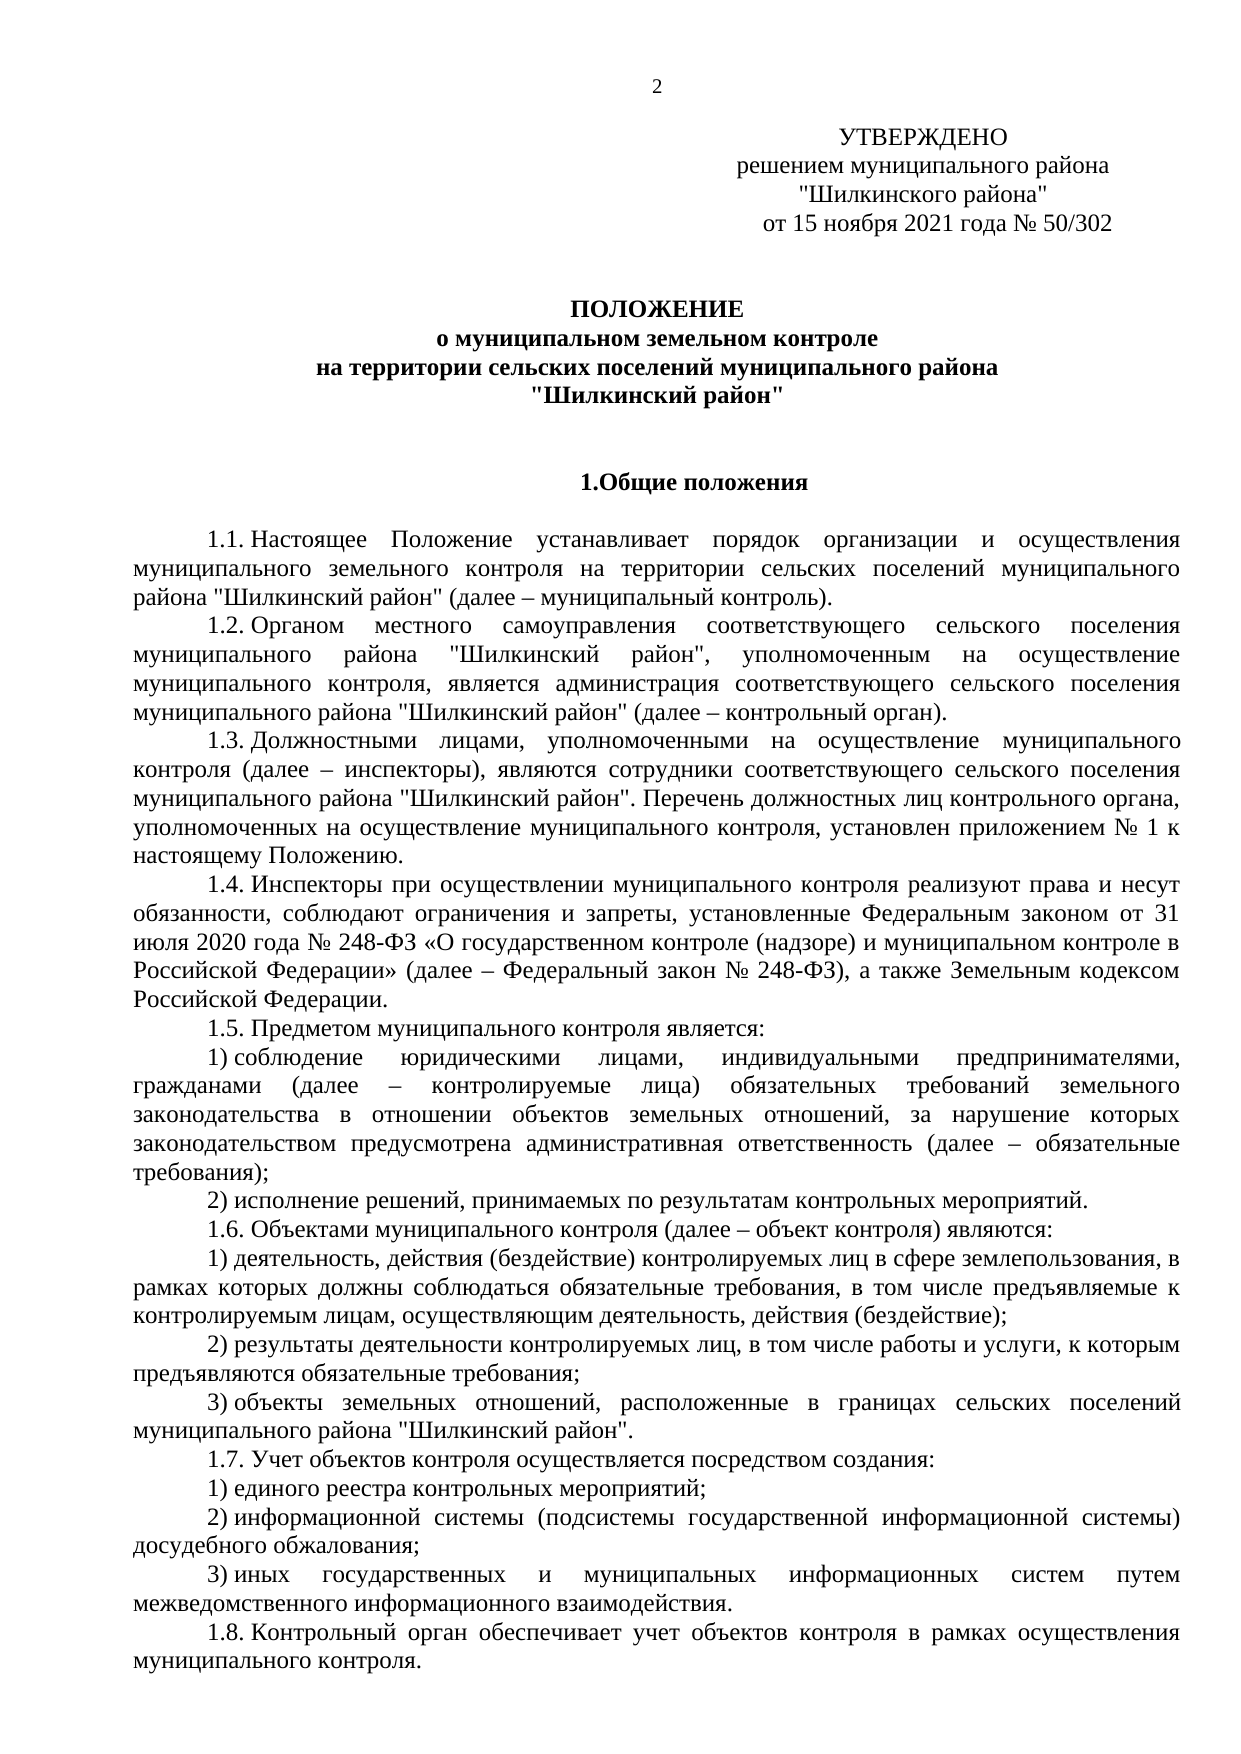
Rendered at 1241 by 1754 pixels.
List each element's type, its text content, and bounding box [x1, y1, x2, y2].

text 3) объекты земельных отношений, расположенные в границах сельских поселений муниципального района "Шилкинский район". [133, 1387, 1181, 1444]
text от 15 ноября 2021 года № 50/302 [694, 208, 1181, 237]
text 1.1. Настоящее Положение устанавливает порядок организации и осуществления муниципального земельного контроля на территории сельских поселений муниципального района "Шилкинский район" (далее – муниципальный контроль). [133, 524, 1181, 611]
text 1.5. Предметом муниципального контроля является: [133, 1013, 1181, 1042]
text 1) соблюдение юридическими лицами, индивидуальными предпринимателями, гражданами (далее – контролируемые лица) обязательных требований земельного законодательства в отношении объектов земельных отношений, за нарушение которых законодательством предусмотрена административная ответственность (далее – обязательные требования); [133, 1042, 1181, 1186]
text решением муниципального района "Шилкинского района" [664, 151, 1181, 208]
text 3) иных государственных и муниципальных информационных систем путем межведомственного информационного взаимодействия. [133, 1559, 1181, 1617]
text 1) деятельность, действия (бездействие) контролируемых лиц в сфере землепользования, в рамках которых должны соблюдаться обязательные требования, в том числе предъявляемые к контролируемым лицам, осуществляющим деятельность, действия (бездействие); [133, 1243, 1181, 1329]
text 1.2. Органом местного самоуправления соответствующего сельского поселения муниципального района "Шилкинский район", уполномоченным на осуществление муниципального контроля, является администрация соответствующего сельского поселения муниципального района "Шилкинский район" (далее – контрольный орган). [133, 611, 1181, 726]
text 2) результаты деятельности контролируемых лиц, в том числе работы и услуги, к которым предъявляются обязательные требования; [133, 1329, 1181, 1387]
text 1.Общие положения [133, 467, 1181, 496]
text о муниципальном земельном контроле [133, 323, 1181, 352]
text УТВЕРЖДЕНО [664, 122, 1181, 151]
text "Шилкинский район" [133, 381, 1181, 409]
text 2) исполнение решений, принимаемых по результатам контрольных мероприятий. [133, 1186, 1181, 1214]
text 1.3. Должностными лицами, уполномоченными на осуществление муниципального контроля (далее – инспекторы), являются сотрудники соответствующего сельского поселения муниципального района "Шилкинский район". Перечень должностных лиц контрольного органа, уполномоченных на осуществление муниципального контроля, установлен приложением № 1 к настоящему Положению. [133, 726, 1181, 869]
text 1.7. Учет объектов контроля осуществляется посредством создания: [133, 1444, 1181, 1473]
text 1.4. Инспекторы при осуществлении муниципального контроля реализуют права и несут обязанности, соблюдают ограничения и запреты, установленные Федеральным законом от 31 июля 2020 года № 248-ФЗ «О государственном контроле (надзоре) и муниципальном контроле в Российской Федерации» (далее – Федеральный закон № 248-ФЗ), а также Земельным кодексом Российской Федерации. [133, 869, 1181, 1013]
text 2) информационной системы (подсистемы государственной информационной системы) досудебного обжалования; [133, 1502, 1181, 1559]
text ПОЛОЖЕНИЕ [133, 294, 1181, 323]
text 1) единого реестра контрольных мероприятий; [133, 1473, 1181, 1502]
text на территории сельских поселений муниципального района [133, 352, 1181, 381]
text 1.8. Контрольный орган обеспечивает учет объектов контроля в рамках осуществления муниципального контроля. [133, 1617, 1181, 1674]
list 1.6. Объектами муниципального контроля (далее – объект контроля) являются: [133, 1214, 1181, 1243]
